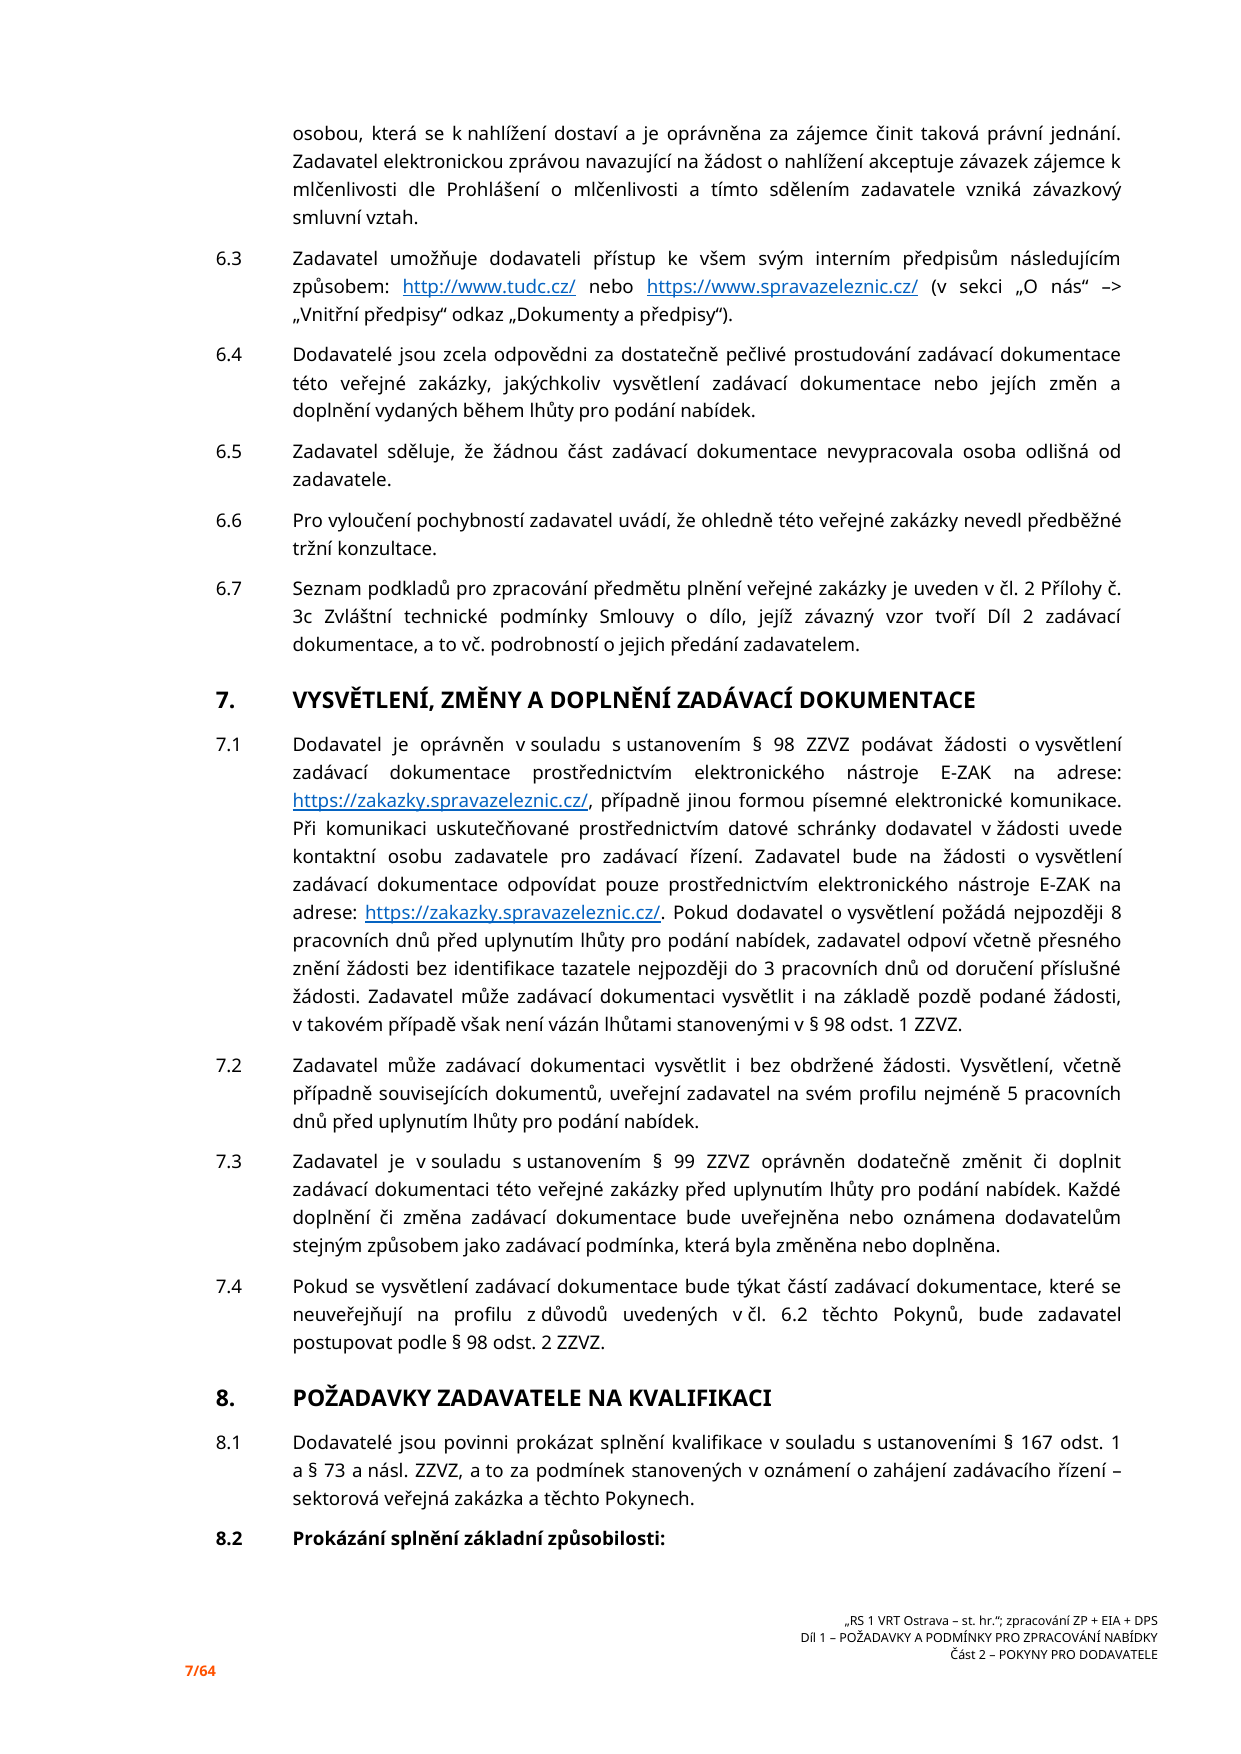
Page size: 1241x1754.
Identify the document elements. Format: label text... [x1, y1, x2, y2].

text Zadavatel je v souladu s ustanovením § 99 ZZVZ oprávněn dodatečně změnit či doplnit zadávací dokumentaci této veřejné zakázky před uplynutím lhůty pro podání nabídek. Každé doplnění či změna zadávací dokumentace bude uveřejněna nebo oznámena dodavatelům stejným způsobem jako zadávací podmínka, která byla změněna nebo doplněna. [216, 1149, 1122, 1258]
text Pokud se vysvětlení zadávací dokumentace bude týkat částí zadávací dokumentace, které se neuveřejňují na profilu z důvodů uvedených v čl. 6.2 těchto Pokynů, bude zadavatel postupovat podle § 98 odst. 2 ZZVZ. [216, 1273, 1122, 1355]
text POŽADAVKY ZADAVATELE NA KVALIFIKACI [216, 1382, 1122, 1413]
text Pro vyloučení pochybností zadavatel uvádí, že ohledně této veřejné zakázky nevedl předběžné tržní konzultace. [216, 507, 1122, 560]
text Zadavatel umožňuje dodavateli přístup ke všem svým interním předpisům následujícím způsobem: http://www.tudc.cz/ nebo https://www.spravazeleznic.cz/ (v sekci „O nás“ –> „Vnitřní předpisy“ odkaz „Dokumenty a předpisy“). [216, 245, 1122, 327]
text Dodavatel je oprávněn v souladu s ustanovením § 98 ZZVZ podávat žádosti o vysvětlení zadávací dokumentace prostřednictvím elektronického nástroje E-ZAK na adrese: https://zakazky.spravazeleznic.cz/, případně jinou formou písemné elektronické komunikace. Při komunikaci uskutečňované prostřednictvím datové schránky dodavatel v žádosti uvede kontaktní osobu zadavatele pro zadávací řízení. Zadavatel bude na žádosti o vysvětlení zadávací dokumentace odpovídat pouze prostřednictvím elektronického nástroje E-ZAK na adrese: https://zakazky.spravazeleznic.cz/. Pokud dodavatel o vysvětlení požádá nejpozději 8 pracovních dnů před uplynutím lhůty pro podání nabídek, zadavatel odpoví včetně přesného znění žádosti bez identifikace tazatele nejpozději do 3 pracovních dnů od doručení příslušné žádosti. Zadavatel může zadávací dokumentaci vysvětlit i na základě pozdě podané žádosti, v takovém případě však není vázán lhůtami stanovenými v § 98 odst. 1 ZZVZ. [216, 731, 1122, 1037]
text Dodavatelé jsou zcela odpovědni za dostatečně pečlivé prostudování zadávací dokumentace této veřejné zakázky, jakýchkoliv vysvětlení zadávací dokumentace nebo jejích změn a doplnění vydaných během lhůty pro podání nabídek. [216, 342, 1122, 423]
text Zadavatel může zadávací dokumentaci vysvětlit i bez obdržené žádosti. Vysvětlení, včetně případně souvisejících dokumentů, uveřejní zadavatel na svém profilu nejméně 5 pracovních dnů před uplynutím lhůty pro podání nabídek. [216, 1052, 1122, 1134]
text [216, 121, 1122, 230]
text Seznam podkladů pro zpracování předmětu plnění veřejné zakázky je uveden v čl. 2 Přílohy č. 3c Zvláštní technické podmínky Smlouvy o dílo, jejíž závazný vzor tvoří Díl 2 zadávací dokumentace, a to vč. podrobností o jejich předání zadavatelem. [216, 575, 1122, 657]
text Zadavatel sděluje, že žádnou část zadávací dokumentace nevypracovala osoba odlišná od zadavatele. [216, 438, 1122, 492]
text Dodavatelé jsou povinni prokázat splnění kvalifikace v souladu s ustanoveními § 167 odst. 1 a § 73 a násl. ZZVZ, a to za podmínek stanovených v oznámení o zahájení zadávacího řízení – sektorová veřejná zakázka a těchto Pokynech. [216, 1429, 1122, 1511]
text Prokázání splnění základní způsobilosti: [216, 1526, 1122, 1551]
text VYSVĚTLENÍ, ZMĚNY a DOPLNĚNÍ ZADÁVACÍ DOKUMENTACE [216, 684, 1122, 716]
